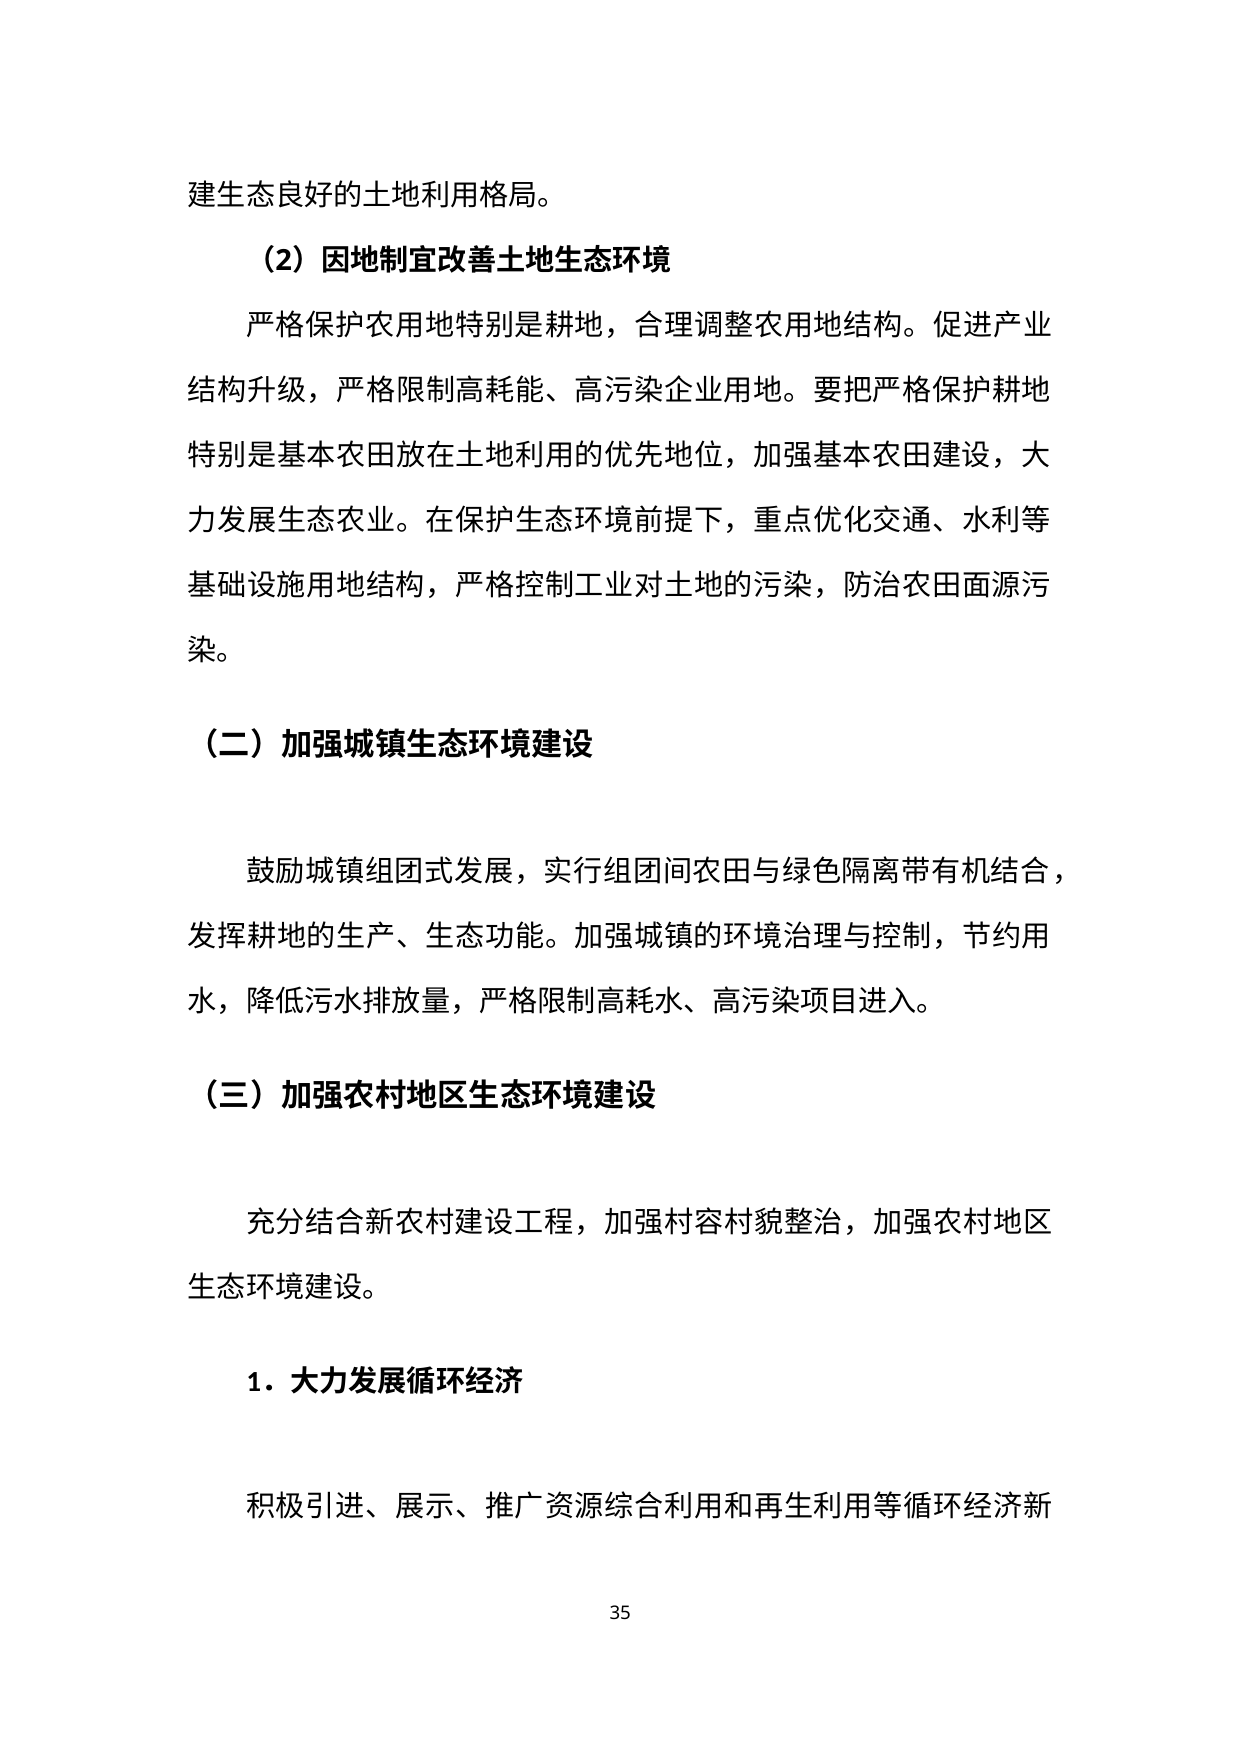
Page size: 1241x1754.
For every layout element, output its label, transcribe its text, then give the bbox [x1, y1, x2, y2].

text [187, 1471, 1053, 1536]
text 鼓励城镇组团式发展，实行组团间农田与绿色隔离带有机结合，发挥耕地的生产、生态功能。加强城镇的环境治理与控制，节约用水，降低污水排放量，严格限制高耗水、高污染项目进入。 [187, 836, 1053, 1031]
text （2）因地制宜改善土地生态环境 [187, 225, 1053, 290]
subtitle （二）加强城镇生态环境建设 [187, 709, 1053, 774]
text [187, 160, 1053, 225]
subtitle 1．大力发展循环经济 [187, 1346, 1053, 1411]
text 充分结合新农村建设工程，加强村容村貌整治，加强农村地区生态环境建设。 [187, 1187, 1053, 1317]
text 严格保护农用地特别是耕地，合理调整农用地结构。促进产业结构升级，严格限制高耗能、高污染企业用地。要把严格保护耕地特别是基本农田放在土地利用的优先地位，加强基本农田建设，大力发展生态农业。在保护生态环境前提下，重点优化交通、水利等基础设施用地结构，严格控制工业对土地的污染，防治农田面源污染。 [187, 290, 1053, 680]
subtitle （三）加强农村地区生态环境建设 [187, 1060, 1053, 1125]
